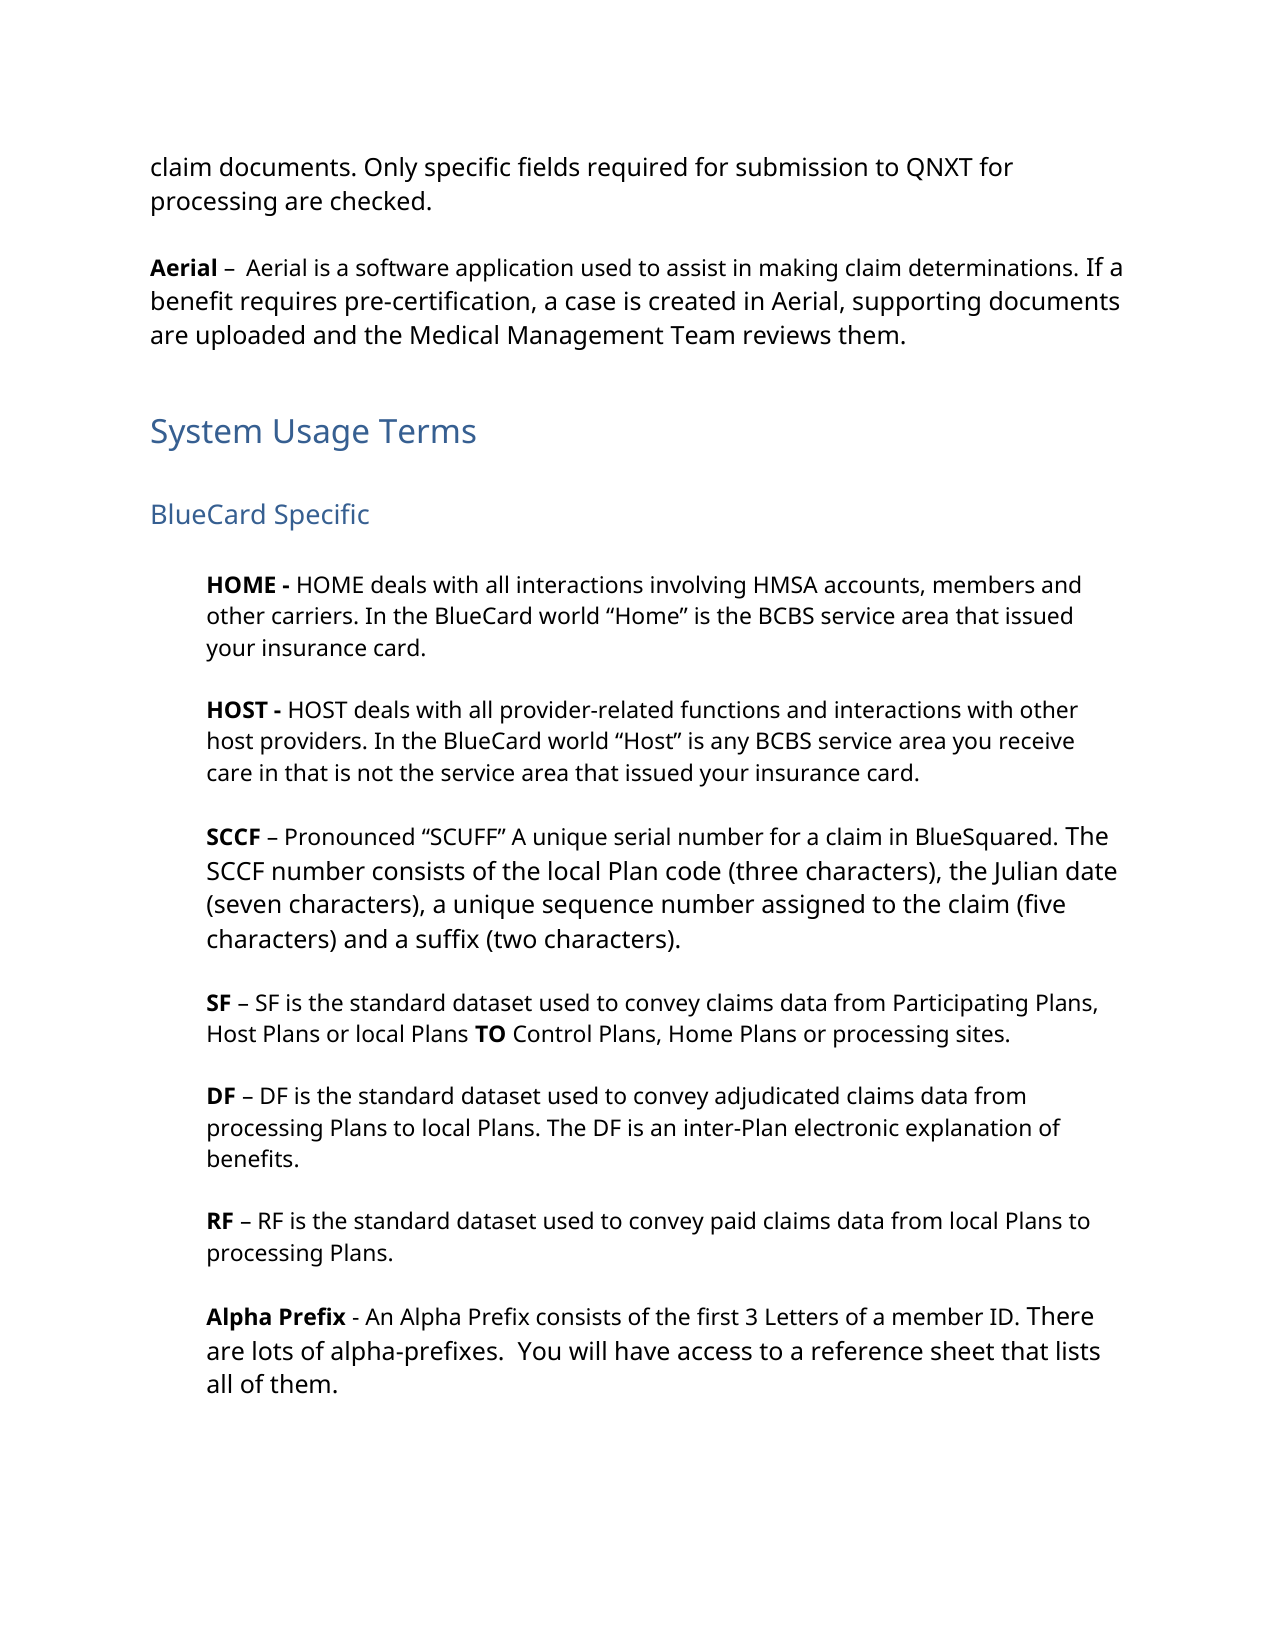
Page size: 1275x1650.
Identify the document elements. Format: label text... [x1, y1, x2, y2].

text HOST - HOST deals with all provider-related functions and interactions with other host providers. In the BlueCard world “Host” is any BCBS service area you receive care in that is not the service area that issued your insurance card. [206, 694, 1125, 788]
text Aerial – Aerial is a software application used to assist in making claim determinations. If a benefit requires pre-certification, a case is created in Aerial, supporting documents are uploaded and the Medical Management Team reviews them. [150, 249, 1125, 352]
text SF – SF is the standard dataset used to convey claims data from Participating Plans, Host Plans or local Plans TO Control Plans, Home Plans or processing sites. [206, 987, 1125, 1049]
subtitle System Usage Terms [150, 408, 1125, 453]
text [150, 150, 1125, 218]
text HOME - HOME deals with all interactions involving HMSA accounts, members and other carriers. In the BlueCard world “Home” is the BCBS service area that issued your insurance card. [206, 569, 1125, 663]
text SCCF – Pronounced “SCUFF” A unique serial number for a claim in BlueSquared. The SCCF number consists of the local Plan code (three characters), the Julian date (seven characters), a unique sequence number assigned to the claim (five characters) and a suffix (two characters). [206, 819, 1125, 955]
text Alpha Prefix - An Alpha Prefix consists of the first 3 Letters of a member ID. There are lots of alpha-prefixes. You will have access to a reference sheet that lists all of them. [206, 1299, 1125, 1401]
text DF – DF is the standard dataset used to convey adjudicated claims data from processing Plans to local Plans. The DF is an inter-Plan electronic explanation of benefits. [206, 1080, 1125, 1174]
text RF – RF is the standard dataset used to convey paid claims data from local Plans to processing Plans. [206, 1205, 1125, 1268]
subtitle BlueCard Specific [150, 495, 1125, 532]
